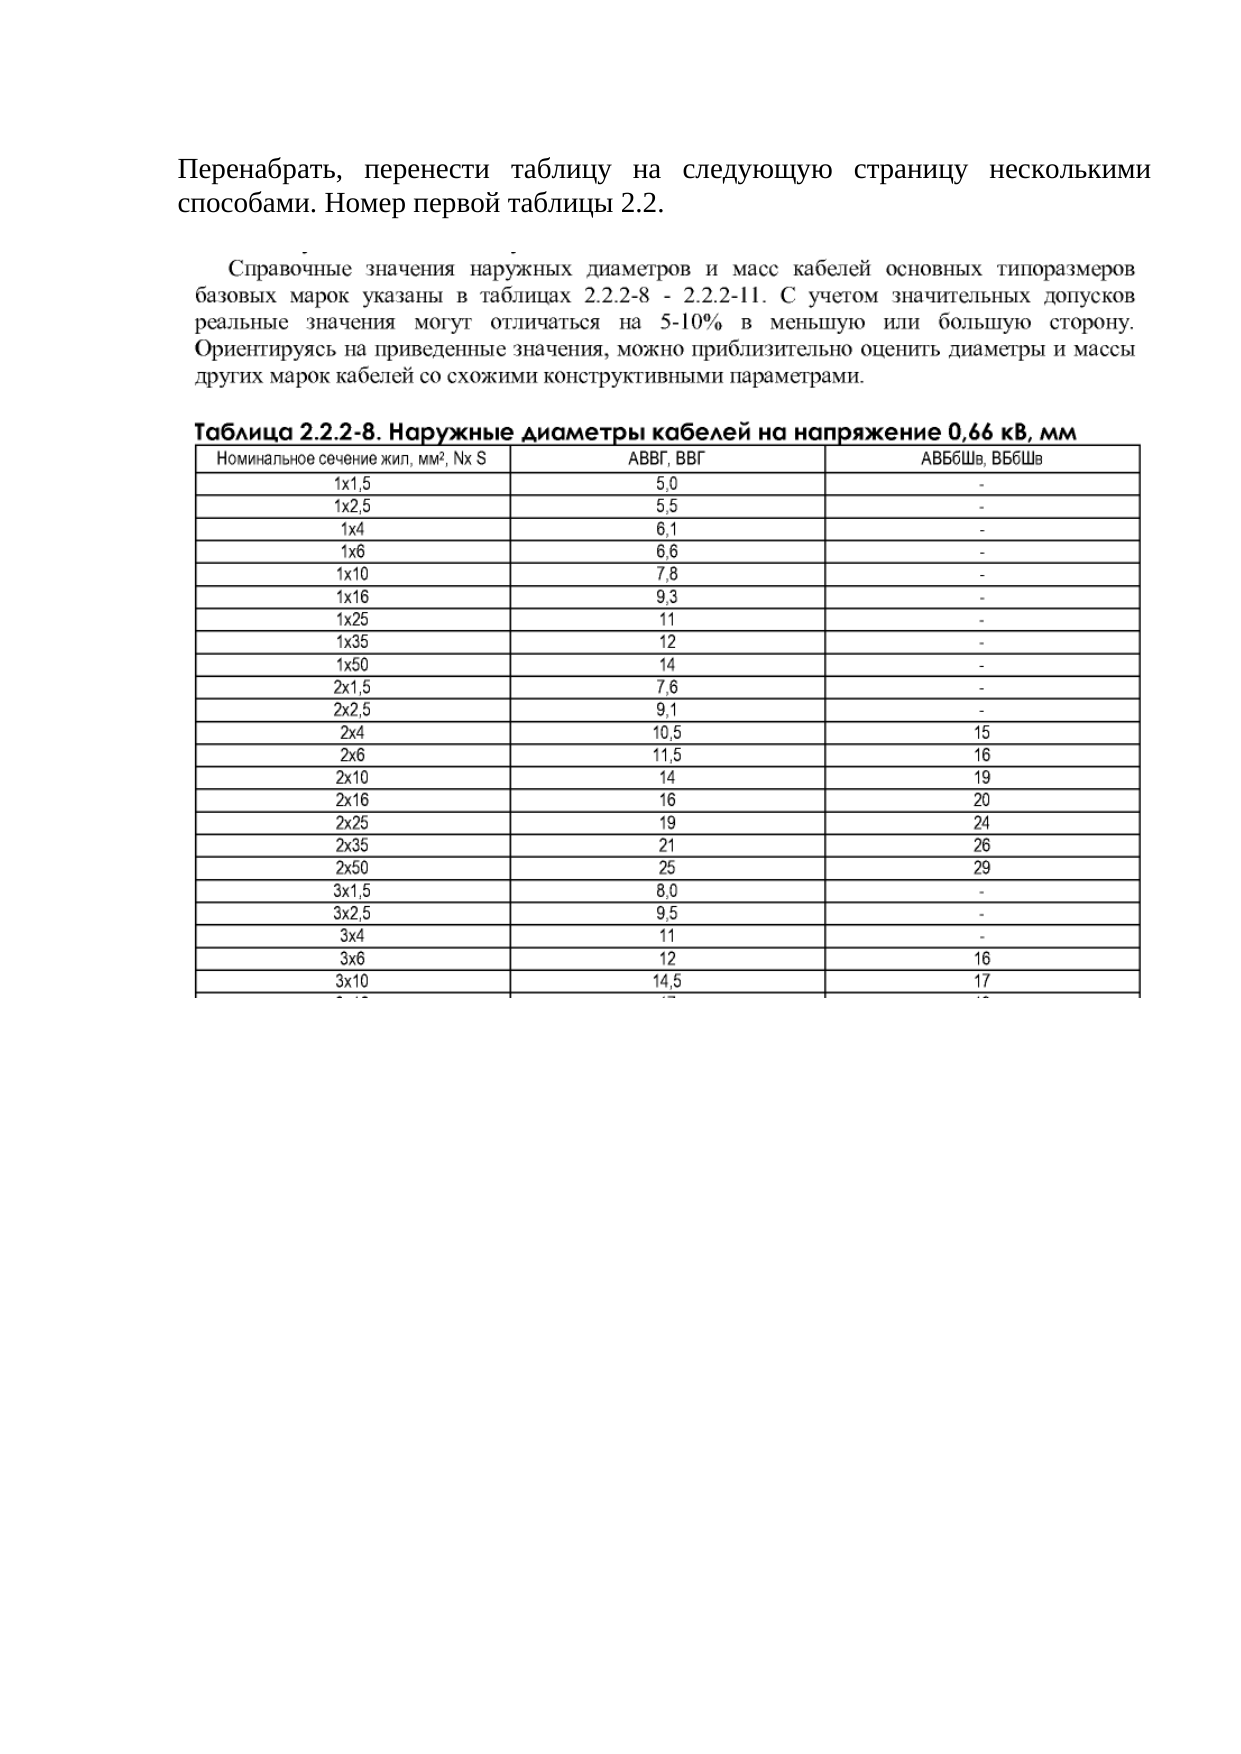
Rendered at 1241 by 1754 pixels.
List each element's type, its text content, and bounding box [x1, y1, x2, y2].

text Перенабрать, перенести таблицу на следующую страницу несколькими способами. Номер первой таблицы 2.2. [177, 152, 1152, 219]
picture [177, 252, 1152, 998]
